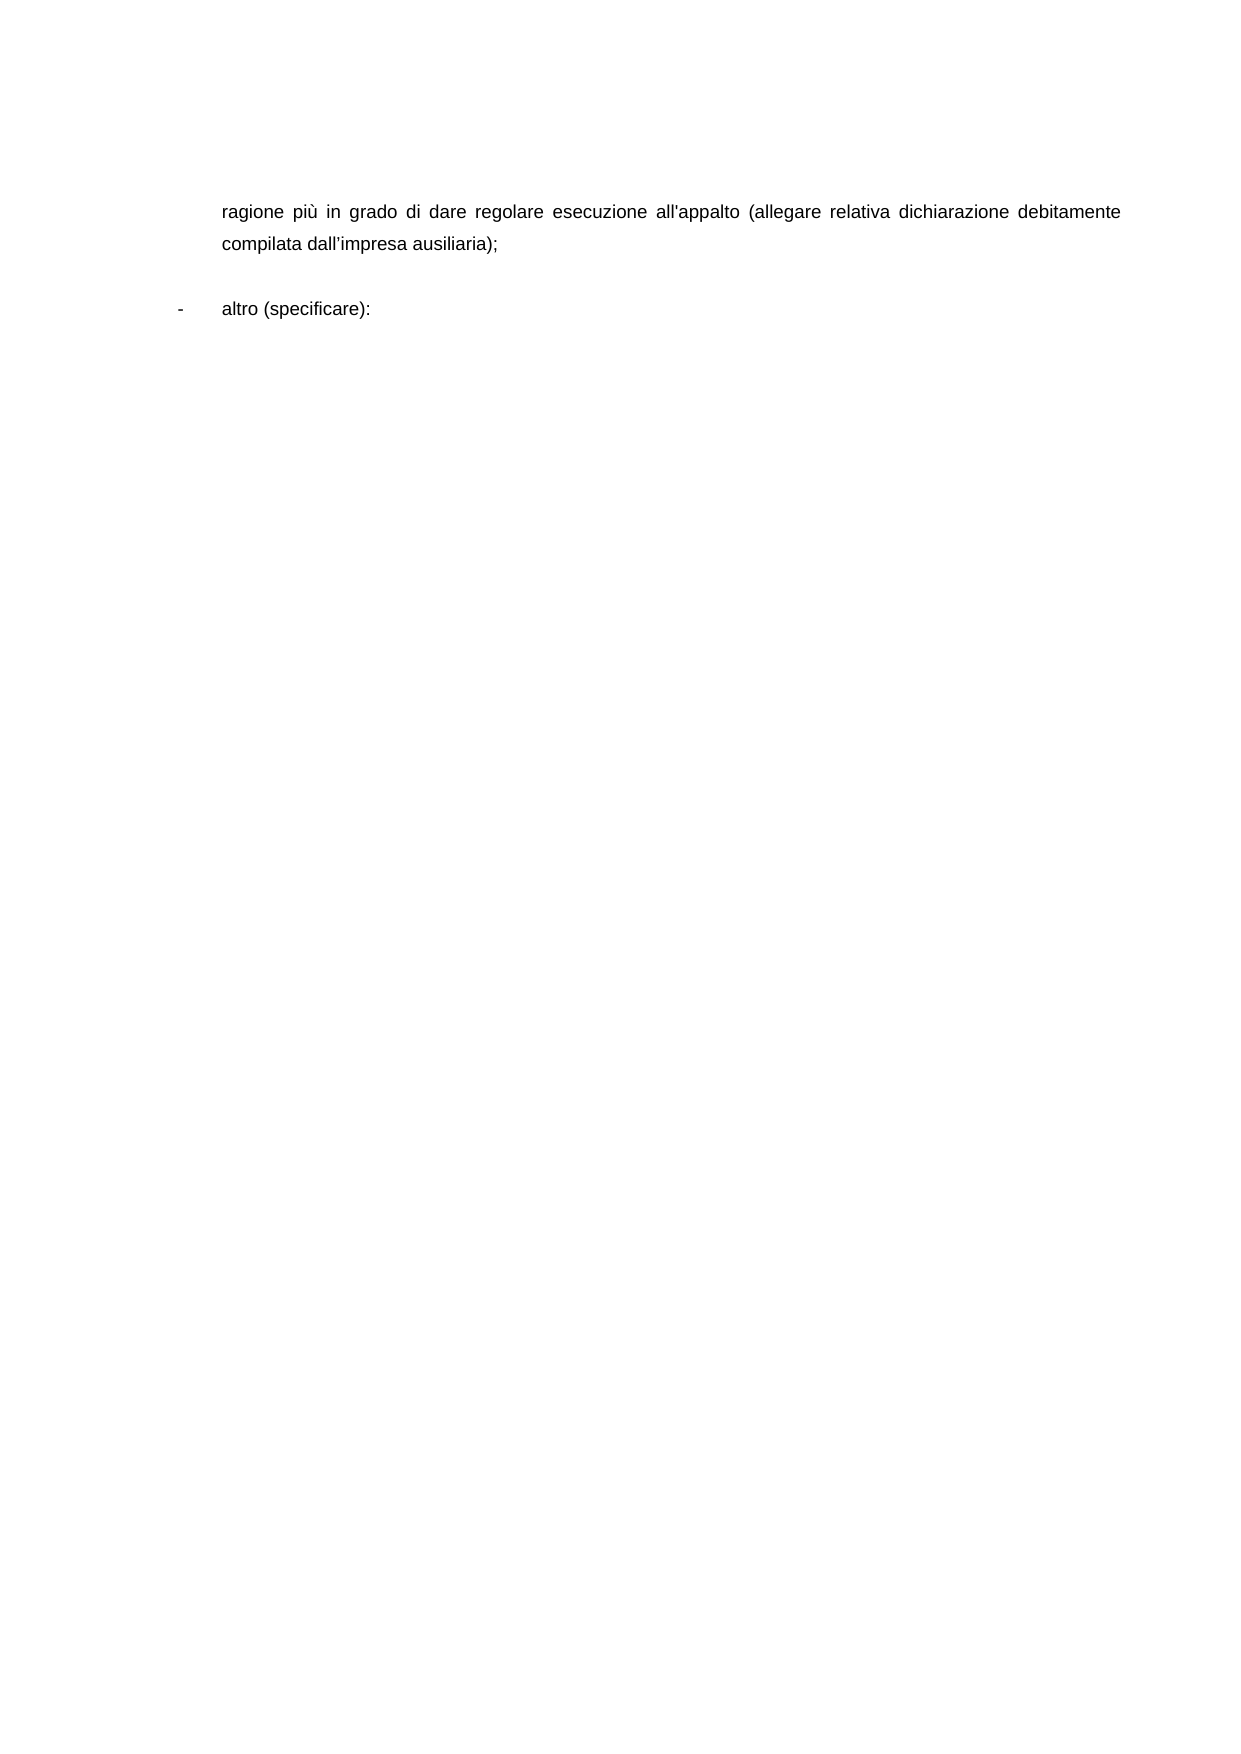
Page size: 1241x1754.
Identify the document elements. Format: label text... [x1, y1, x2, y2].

text - altro (specificare): [177, 298, 1122, 319]
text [177, 201, 1122, 255]
